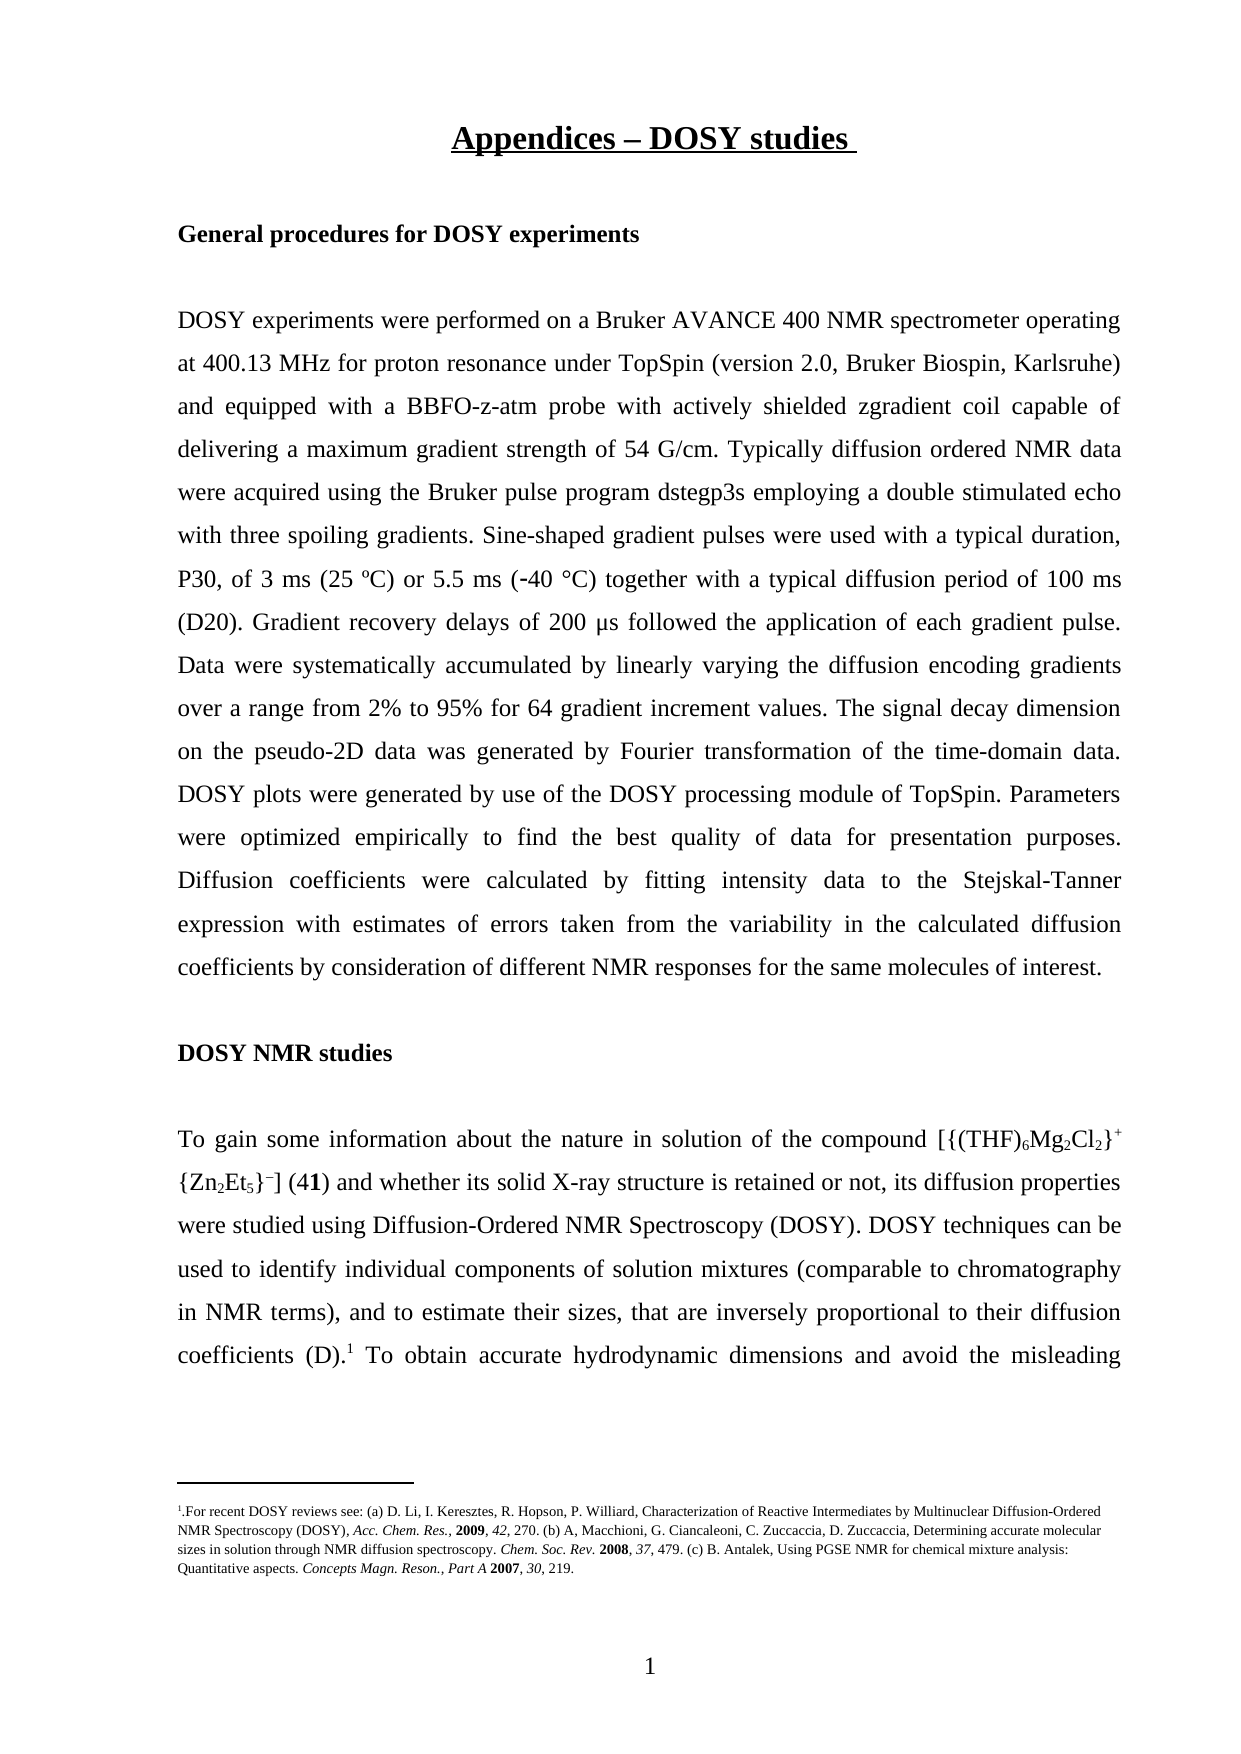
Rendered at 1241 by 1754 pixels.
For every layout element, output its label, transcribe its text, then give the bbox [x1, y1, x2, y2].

text DOSY NMR studies [177, 1038, 1122, 1067]
title Appendices – DOSY studies [177, 118, 1122, 156]
text General procedures for DOSY experiments [177, 219, 1122, 247]
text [177, 1124, 1122, 1369]
text DOSY experiments were performed on a Bruker AVANCE 400 NMR spectrometer operating at 400.13 MHz for proton resonance under TopSpin (version 2.0, Bruker Biospin, Karlsruhe) and equipped with a BBFO-z-atm probe with actively shielded zgradient coil capable of delivering a maximum gradient strength of 54 G/cm. Typically diffusion ordered NMR data were acquired using the Bruker pulse program dstegp3s employing a double stimulated echo with three spoiling gradients. Sine-shaped gradient pulses were used with a typical duration, P30, of 3 ms (25 ºC) or 5.5 ms (40 °C) together with a typical diffusion period of 100 ms (D20). Gradient recovery delays of 200 μs followed the application of each gradient pulse. Data were systematically accumulated by linearly varying the diffusion encoding gradients over a range from 2% to 95% for 64 gradient increment values. The signal decay dimension on the pseudo-2D data was generated by Fourier transformation of the time-domain data. DOSY plots were generated by use of the DOSY processing module of TopSpin. Parameters were optimized empirically to find the best quality of data for presentation purposes. Diffusion coefficients were calculated by fitting intensity data to the Stejskal-Tanner expression with estimates of errors taken from the variability in the calculated diffusion coefficients by consideration of different NMR responses for the same molecules of interest. [177, 305, 1122, 981]
